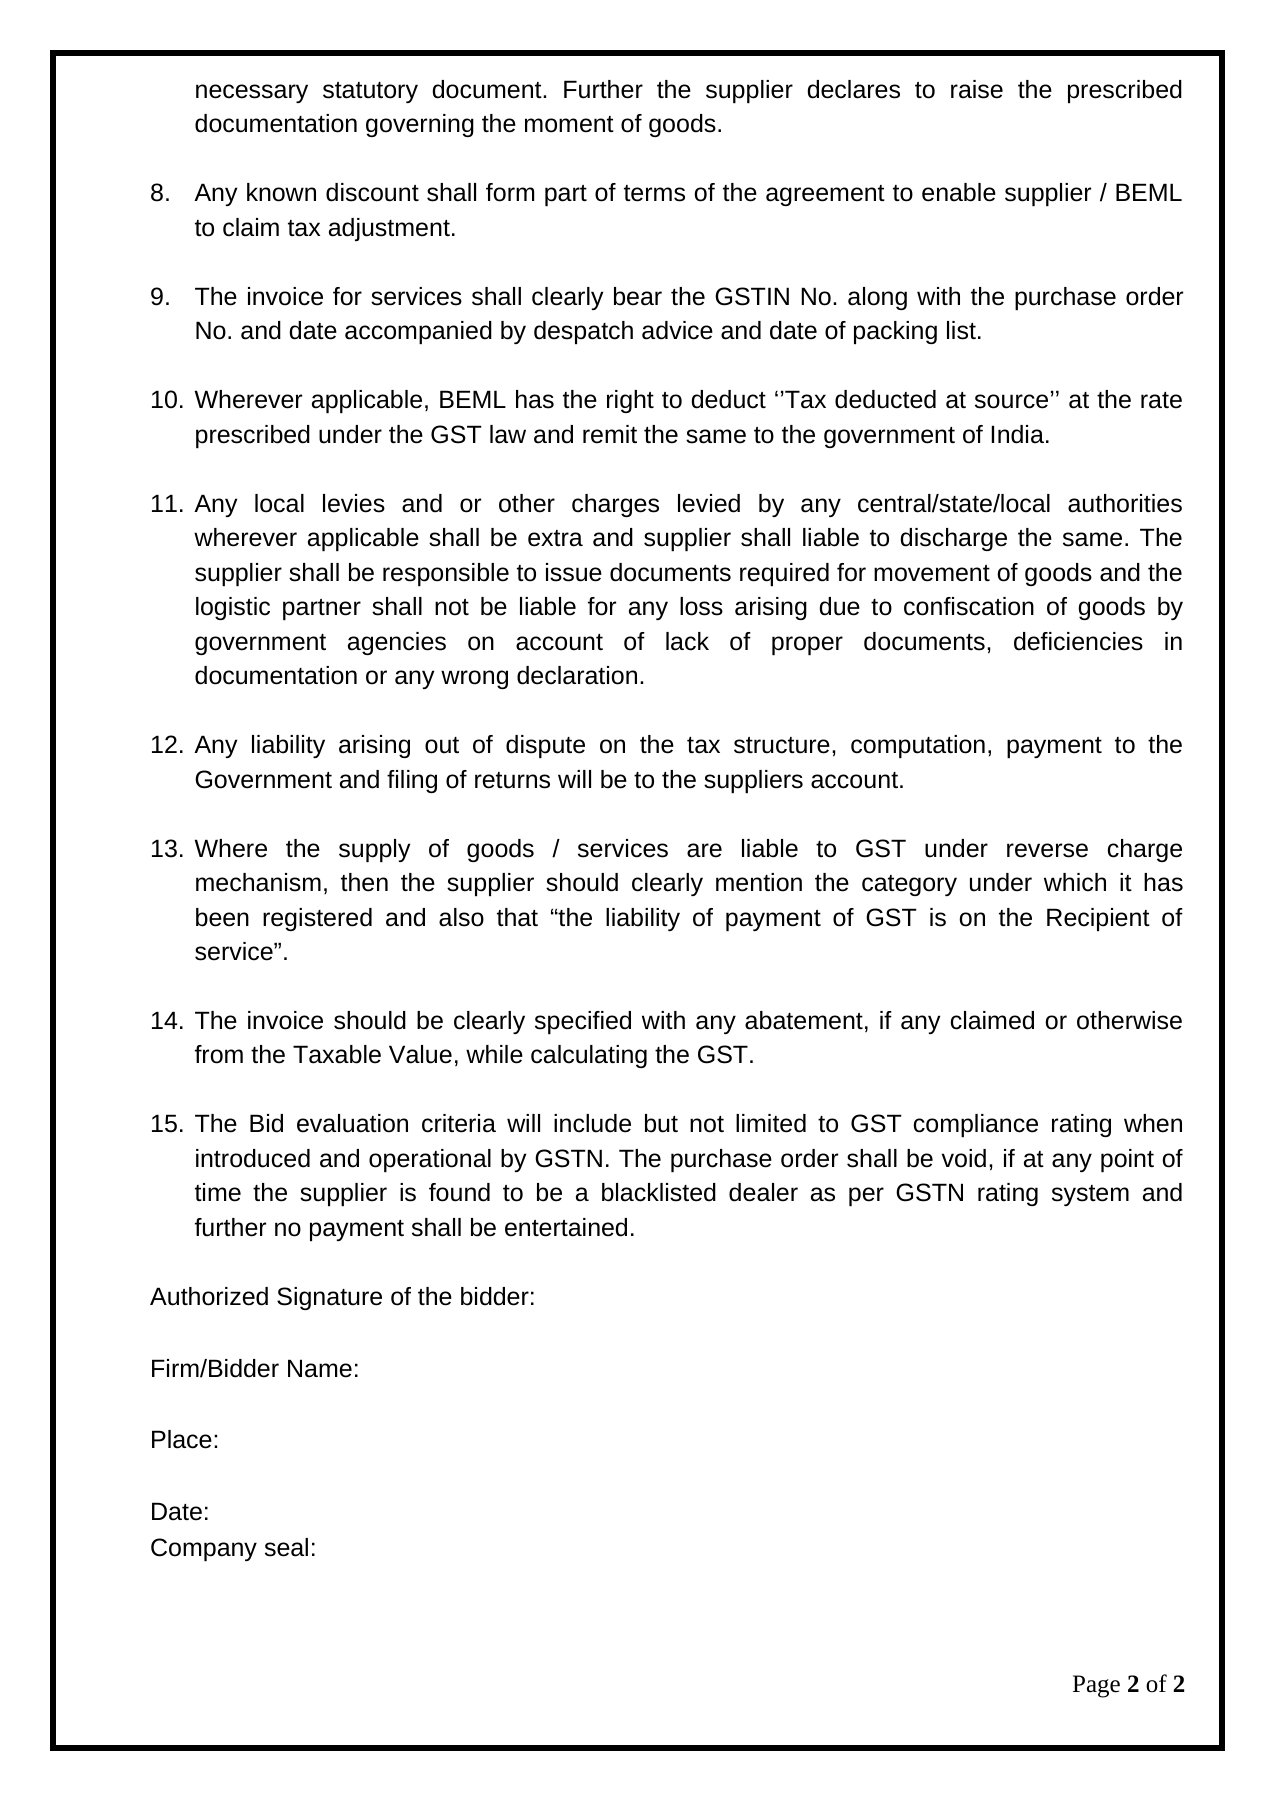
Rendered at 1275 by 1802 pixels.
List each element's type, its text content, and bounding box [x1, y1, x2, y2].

text Authorized Signature of the bidder: [150, 1282, 1185, 1311]
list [150, 75, 1185, 138]
list Any local levies and or other charges levied by any central/state/local authorities wherever applicable shall be extra and supplier shall liable to discharge the same. The supplier shall be responsible to issue documents required for movement of goods and the logistic partner shall not be liable for any loss arising due to confiscation of goods by government agencies on account of lack of proper documents, deficiencies in documentation or any wrong declaration. [150, 489, 1185, 690]
text Date: [150, 1497, 1185, 1526]
list Any liability arising out of dispute on the tax structure, computation, payment to the Government and filing of returns will be to the suppliers account. [150, 730, 1185, 793]
text Place: [150, 1426, 1185, 1454]
list Any known discount shall form part of terms of the agreement to enable supplier / BEML to claim tax adjustment. [150, 178, 1185, 242]
text Firm/Bidder Name: [150, 1354, 1185, 1382]
list Where the supply of goods / services are liable to GST under reverse charge mechanism, then the supplier should clearly mention the category under which it has been registered and also that “the liability of payment of GST is on the Recipient of service”. [150, 833, 1185, 966]
list Wherever applicable, BEML has the right to deduct ‘’Tax deducted at source’’ at the rate prescribed under the GST law and remit the same to the government of India. [150, 385, 1185, 448]
text Company seal: [150, 1533, 1185, 1562]
list The invoice should be clearly specified with any abatement, if any claimed or otherwise from the Taxable Value, while calculating the GST. [150, 1006, 1185, 1069]
list The Bid evaluation criteria will include but not limited to GST compliance rating when introduced and operational by GSTN. The purchase order shall be void, if at any point of time the supplier is found to be a blacklisted dealer as per GSTN rating system and further no payment shall be entertained. [150, 1109, 1185, 1242]
list The invoice for services shall clearly bear the GSTIN No. along with the purchase order No. and date accompanied by despatch advice and date of packing list. [150, 282, 1185, 345]
